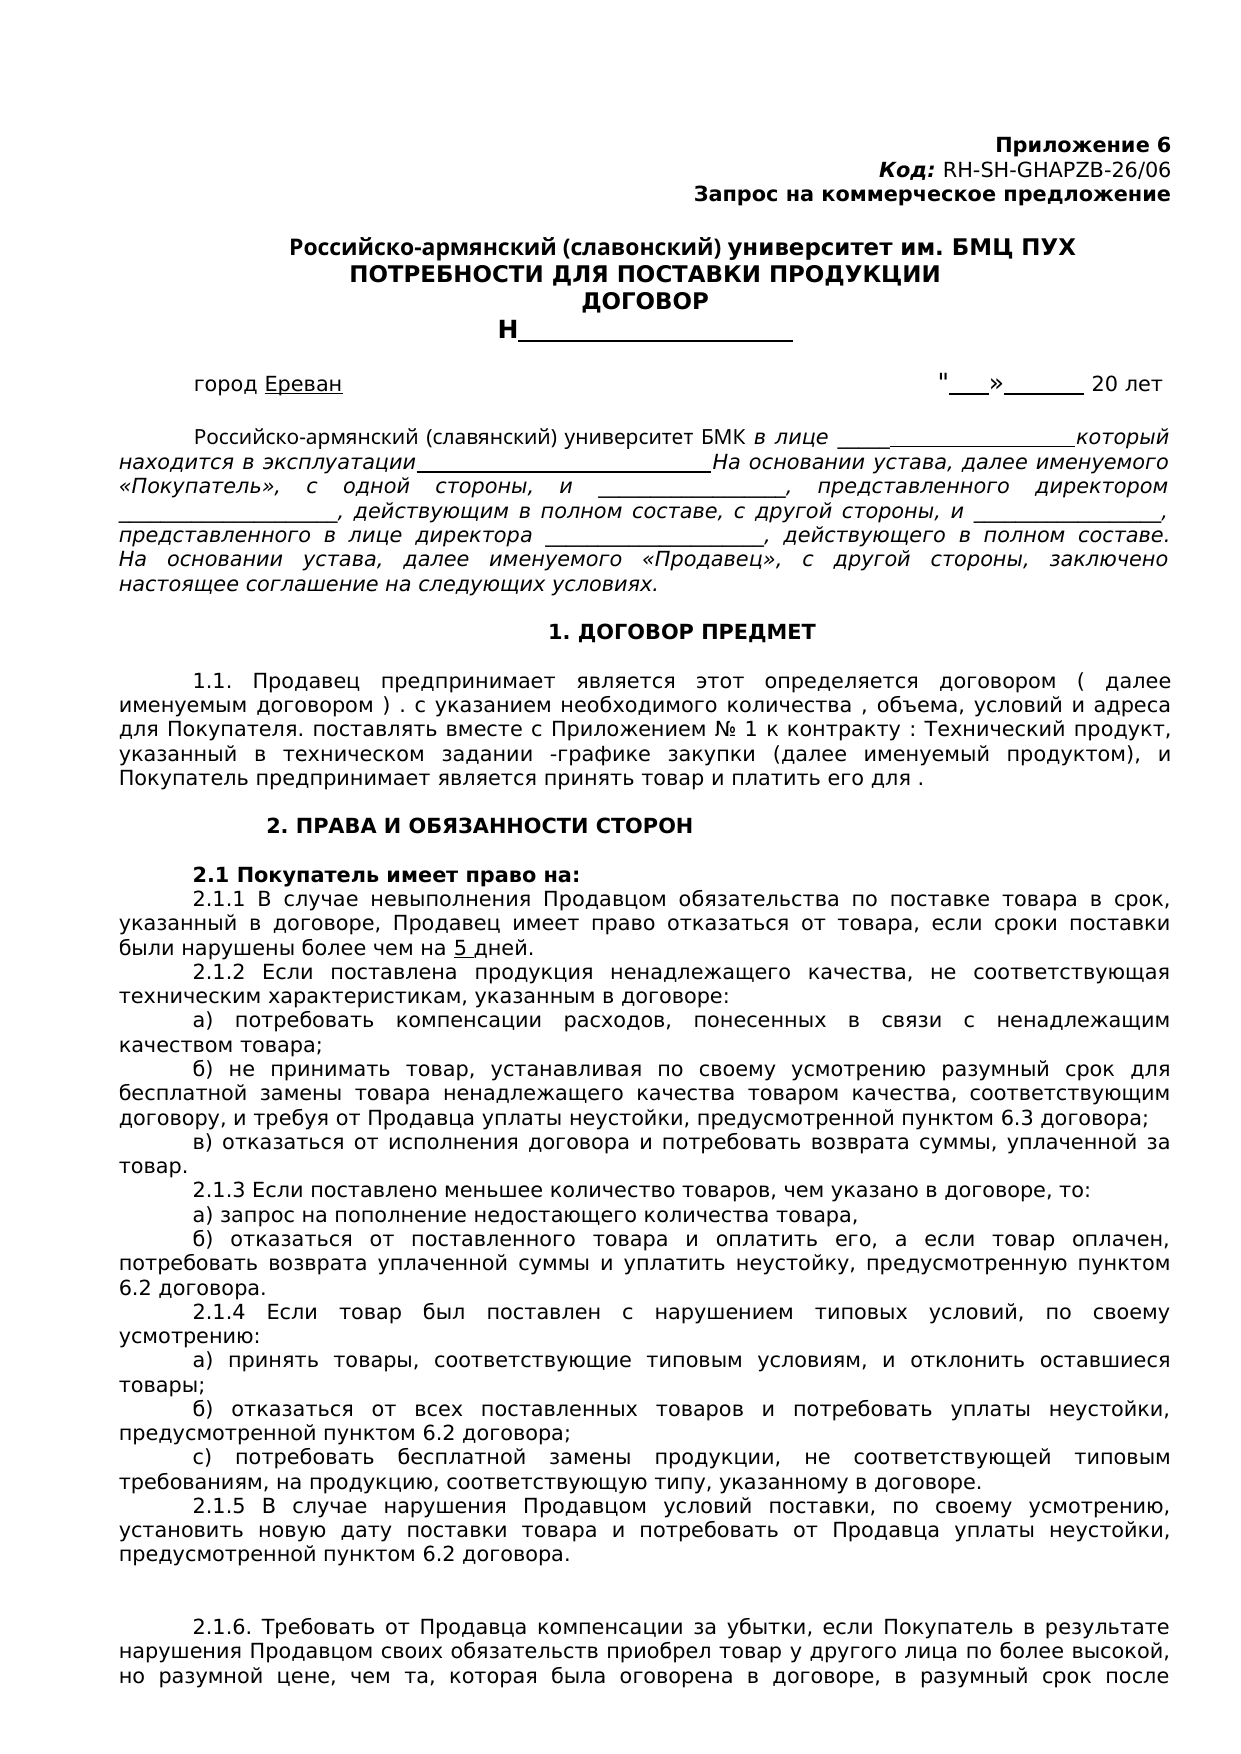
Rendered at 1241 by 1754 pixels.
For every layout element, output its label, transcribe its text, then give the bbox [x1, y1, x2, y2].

text ПОТРЕБНОСТИ ДЛЯ ПОСТАВКИ ПРОДУКЦИИ [104, 262, 1171, 288]
text 2.1.5 В случае нарушения Продавцом условий поставки, по своему усмотрению, установить новую дату поставки товара и потребовать от Продавца уплаты неустойки, предусмотренной пунктом 6.2 договора. [118, 1494, 1171, 1567]
text 2.1.2 Если поставлена продукция ненадлежащего качества, не соответствующая техническим характеристикам, указанным в договоре: [118, 960, 1171, 1008]
text б) отказаться от поставленного товара и оплатить его, а если товар оплачен, потребовать возврата уплаченной суммы и уплатить неустойку, предусмотренную пунктом 6.2 договора. [118, 1227, 1171, 1300]
text 2.1.1 В случае невыполнения Продавцом обязательства по поставке товара в срок, указанный в договоре, Продавец имеет право отказаться от товара, если сроки поставки были нарушены более чем на 5 дней. [118, 887, 1171, 960]
text c) потребовать бесплатной замены продукции, не соответствующей типовым требованиям, на продукцию, соответствующую типу, указанному в договоре. [118, 1445, 1171, 1494]
text 2.1.3 Если поставлено меньшее количество товаров, чем указано в договоре, то: [118, 1178, 1171, 1203]
text ДОГОВОР [104, 288, 1171, 315]
text 2.1.4 Если товар был поставлен с нарушением типовых условий, по своему усмотрению: [118, 1300, 1171, 1348]
text 2.1 Покупатель имеет право на: [118, 863, 1171, 887]
text Российско-армянский (славянский) университет БМК в лице _____ который находится в эксплуатации На основании устава, далее именуемого «Покупатель», с одной стороны, и __________________, представленного директором _____________________, действующим в полном составе, с другой стороны, и __________________, представленного в лице директора _____________________, действующего в полном составе. На основании устава, далее именуемого «Продавец», с другой стороны, заключено настоящее соглашение на следующих условиях. [118, 422, 1171, 596]
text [118, 1615, 1171, 1688]
text Код: RH-SH-GHAPZB-26/06 [118, 158, 1171, 182]
text Российско-армянский (славонский) университет им. БМЦ ПУХ [118, 230, 1171, 262]
text б) отказаться от всех поставленных товаров и потребовать уплаты неустойки, предусмотренной пунктом 6.2 договора; [118, 1397, 1171, 1445]
text Запрос на коммерческое предложение [118, 182, 1171, 206]
text 1.1. Продавец предпринимает является этот определяется договором ( далее именуемым договором ) . с указанием необходимого количества , объема, условий и адреса для Покупателя. поставлять вместе с Приложением № 1 к контракту : Технический продукт, указанный в техническом задании -графике закупки (далее именуемый продуктом), и Покупатель предпринимает является принять товар​ и платить его для . [118, 669, 1171, 790]
text город Ереван " » 20 лет [118, 368, 1171, 398]
text Приложение 6 [118, 133, 1171, 158]
text а) потребовать компенсации расходов, понесенных в связи с ненадлежащим качеством товара; [118, 1008, 1171, 1057]
text 1. ДОГОВОР ПРЕДМЕТ [118, 620, 1171, 644]
text Н [104, 315, 1171, 344]
text б) не принимать товар, устанавливая по своему усмотрению разумный срок для бесплатной замены товара ненадлежащего качества товаром качества, соответствующим договору, и требуя от Продавца уплаты неустойки, предусмотренной пунктом 6.3 договора; [118, 1057, 1171, 1130]
text а) принять товары, соответствующие типовым условиям, и отклонить оставшиеся товары; [118, 1348, 1171, 1397]
text а) запрос на пополнение недостающего количества товара, [118, 1203, 1171, 1227]
text 2. ПРАВА И ОБЯЗАННОСТИ СТОРОН [118, 814, 1171, 839]
text в) отказаться от исполнения договора и потребовать возврата суммы, уплаченной за товар. [118, 1130, 1171, 1178]
